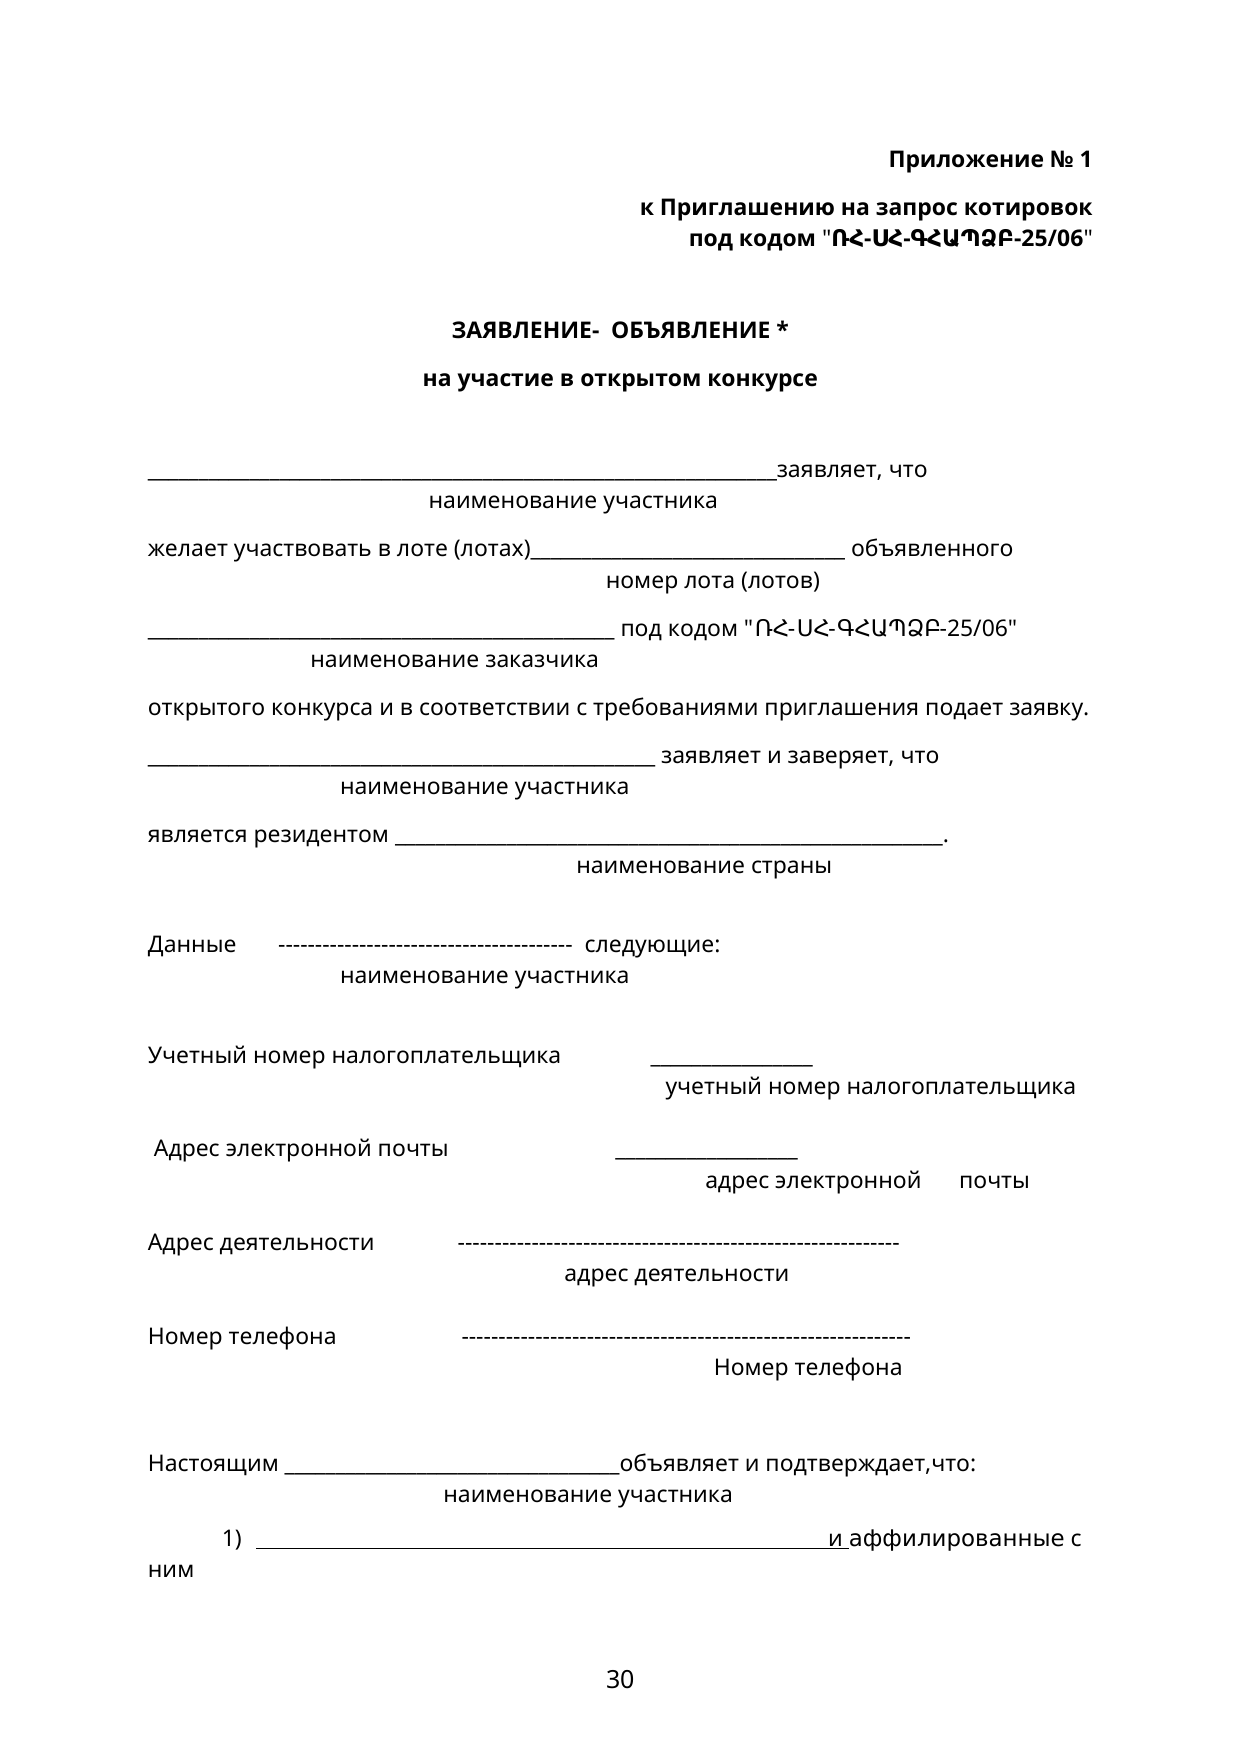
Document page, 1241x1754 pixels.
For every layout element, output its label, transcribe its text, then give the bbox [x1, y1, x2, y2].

text Приложение № 1 [148, 143, 1092, 174]
text адрес деятельности [148, 1257, 1092, 1288]
text Учетный номер налогоплательщика ________________ [148, 1038, 1092, 1070]
subtitle на участие в открытом конкурсе [148, 361, 1092, 393]
text Настоящим _________________________________объявляет и подтверждает,что: [148, 1447, 1092, 1478]
text ______________________________________________________________заявляет, что [148, 453, 1092, 484]
text наименование участника [340, 770, 1092, 801]
text 1) и аффилированные с ним [148, 1522, 1092, 1584]
text наименование страны [576, 849, 1092, 880]
text учетный номер налогоплательщика [576, 1070, 1092, 1101]
text наименование участника [443, 1478, 1092, 1509]
text __________________________________________________ заявляет и заверяет, что [148, 738, 1092, 770]
text Номер телефона [517, 1351, 1092, 1382]
text открытого конкурса и в соответствии с требованиями приглашения подает заявку. [148, 691, 1092, 722]
text Данные ---------------------------------------- следующие: [148, 928, 1092, 959]
text наименование участника [340, 959, 1092, 991]
text ______________________________________________ под кодом "ՌՀ-ՍՀ-ԳՀԱՊՁԲ-25/06" [148, 611, 1092, 643]
text наименование заказчика [310, 643, 1092, 674]
text Адрес электронной почты __________________ [148, 1132, 1092, 1163]
text наименование участника [428, 484, 1092, 516]
text является резидентом ______________________________________________________. [148, 818, 1092, 849]
text Номер телефона ------------------------------------------------------------- [148, 1320, 1092, 1351]
text к Приглашению на запрос котировок под кодом "ՌՀ-ՍՀ-ԳՀԱՊՁԲ-25/06" [148, 191, 1092, 253]
text номер лота (лотов) [606, 563, 1092, 595]
text Адрес деятельности ------------------------------------------------------------ [148, 1226, 1092, 1257]
text адрес электронной почты [502, 1163, 1092, 1195]
text желает участвовать в лоте (лотах)_______________________________ объявленного [148, 532, 1092, 563]
text ЗАЯВЛЕНИЕ- ОБЪЯВЛЕНИЕ * [148, 313, 1092, 345]
